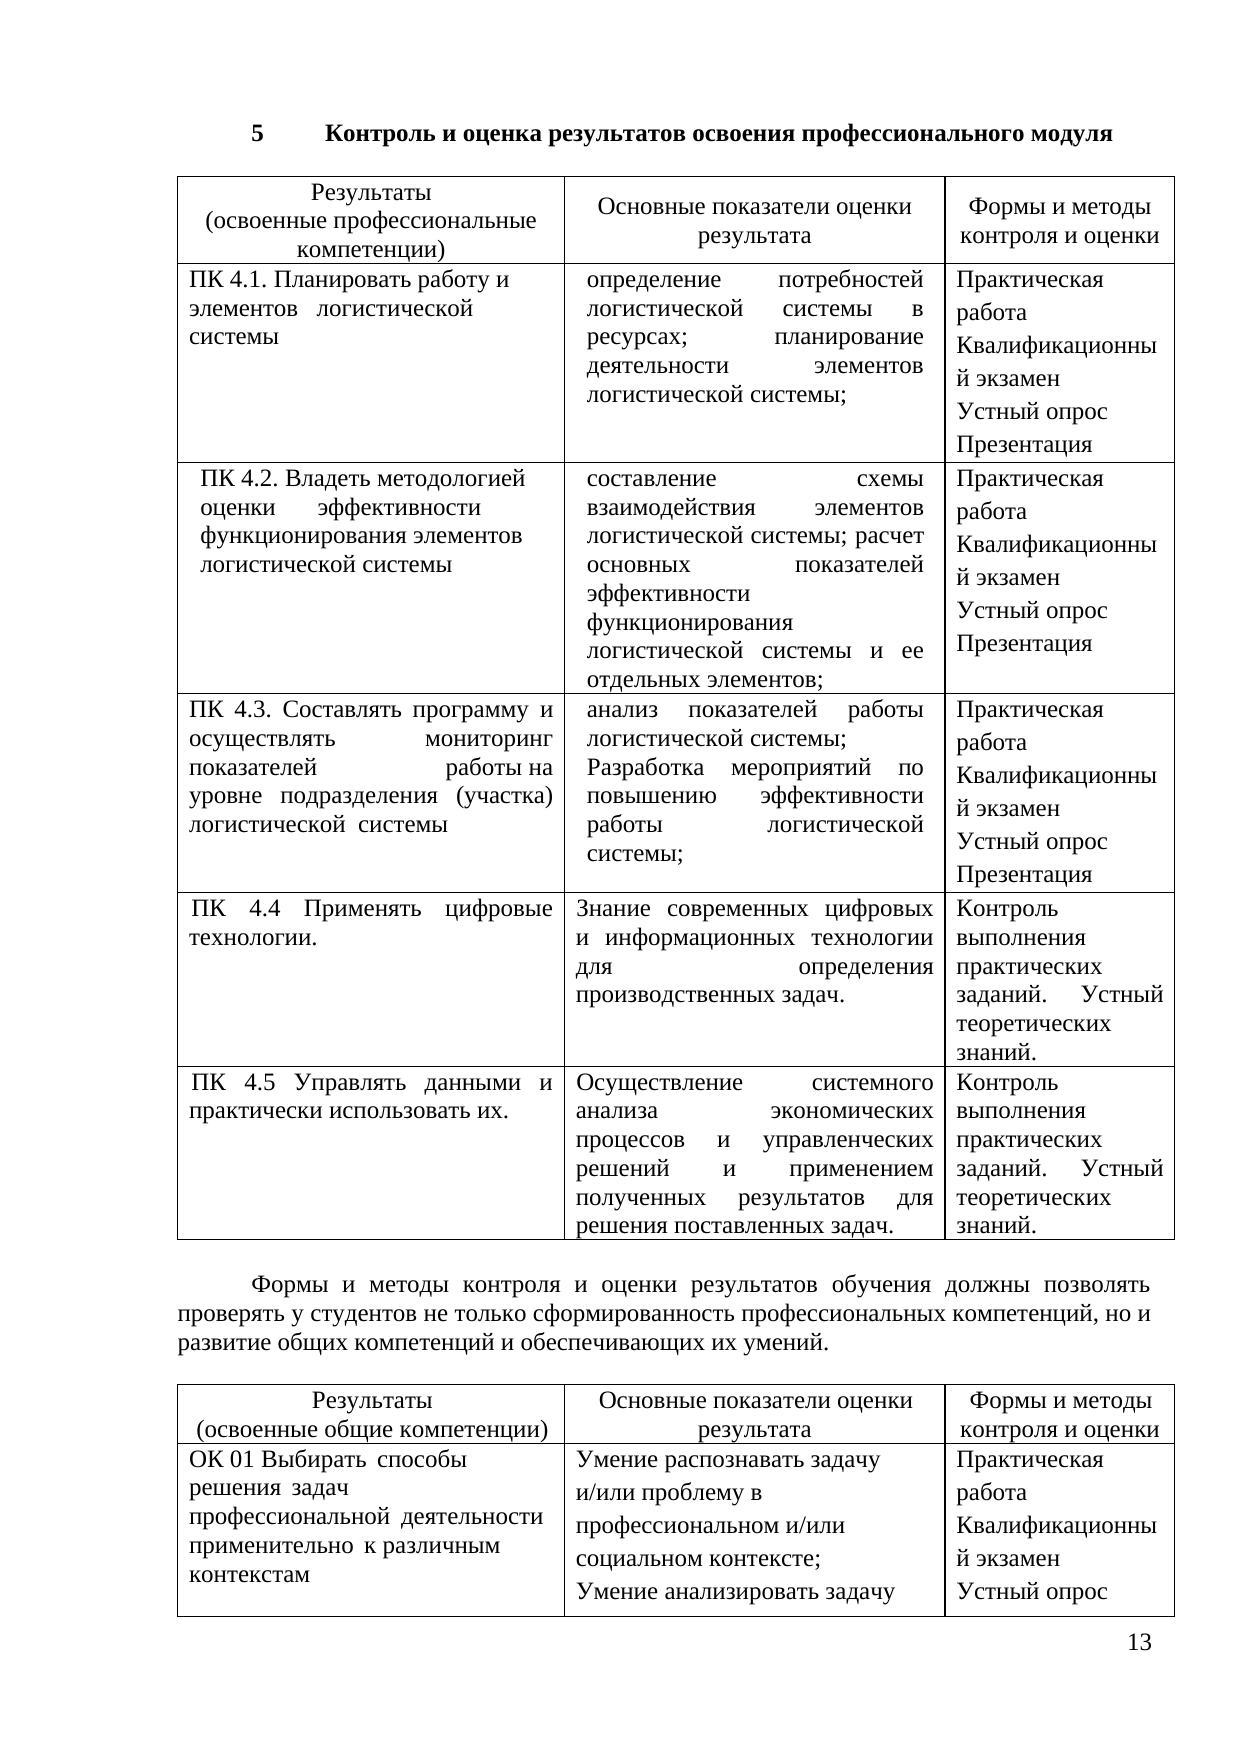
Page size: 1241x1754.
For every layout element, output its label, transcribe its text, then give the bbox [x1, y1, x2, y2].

table_header Результаты (освоенные профессиональные компетенции) [178, 177, 564, 263]
table_cell анализ показателей работы логистической системы; Разработка мероприятий по повышению эффективности работы логистической системы; [565, 694, 944, 892]
table_header Основные показатели оценки результата [565, 1385, 944, 1443]
table_header Формы и методы контроля и оценки [946, 177, 1174, 263]
table_header Результаты (освоенные общие компетенции) [178, 1385, 564, 1443]
table_cell Практическая работа Квалификационный экзамен Устный опрос Презентация [946, 463, 1174, 693]
table_cell составление схемы взаимодействия элементов логистической системы; расчет основных показателей эффективности функционирования логистической системы и ее отдельных элементов; [565, 463, 944, 693]
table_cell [565, 1444, 944, 1616]
table_cell Практическая работа Квалификационный экзамен Устный опрос Презентация [946, 694, 1174, 892]
table_cell ПК 4.1. Планировать работу и элементов логистической системы [178, 264, 564, 462]
table_cell ПК 4.2. Владеть методологией оценки эффективности функционирования элементов логистической системы [178, 463, 564, 693]
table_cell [178, 1444, 564, 1616]
table_cell ПК 4.4 Применять цифровые технологии. [178, 893, 564, 1066]
table_header Основные показатели оценки результата [565, 177, 944, 263]
table_cell определение потребностей логистической системы в ресурсах; планирование деятельности элементов логистической системы; [565, 264, 944, 462]
table_cell Осуществление системного анализа экономических процессов и управленческих решений и применением полученных результатов для решения поставленных задач. [565, 1067, 944, 1239]
table_header Формы и методы контроля и оценки [946, 1385, 1174, 1443]
table_cell ПК 4.5 Управлять данными и практически использовать их. [178, 1067, 564, 1239]
table_cell ПК 4.3. Составлять программу и осуществлять мониторинг показателей работы на уровне подразделения (участка) логистической системы [178, 694, 564, 892]
table_cell Контроль выполнения практических заданий. Устный теоретических знаний. [946, 893, 1174, 1066]
table_cell Контроль выполнения практических заданий. Устный теоретических знаний. [946, 1067, 1174, 1239]
list Контроль и оценка результатов освоения профессионального модуля [177, 118, 1152, 147]
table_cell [946, 1444, 1174, 1616]
table_cell Знание современных цифровых и информационных технологии для определения производственных задач. [565, 893, 944, 1066]
table_cell Практическая работа Квалификационный экзамен Устный опрос Презентация [946, 264, 1174, 462]
text Формы и методы контроля и оценки результатов обучения должны позволять проверять у студентов не только сформированность профессиональных компетенций, но и развитие общих компетенций и обеспечивающих их умений. [177, 1269, 1152, 1355]
